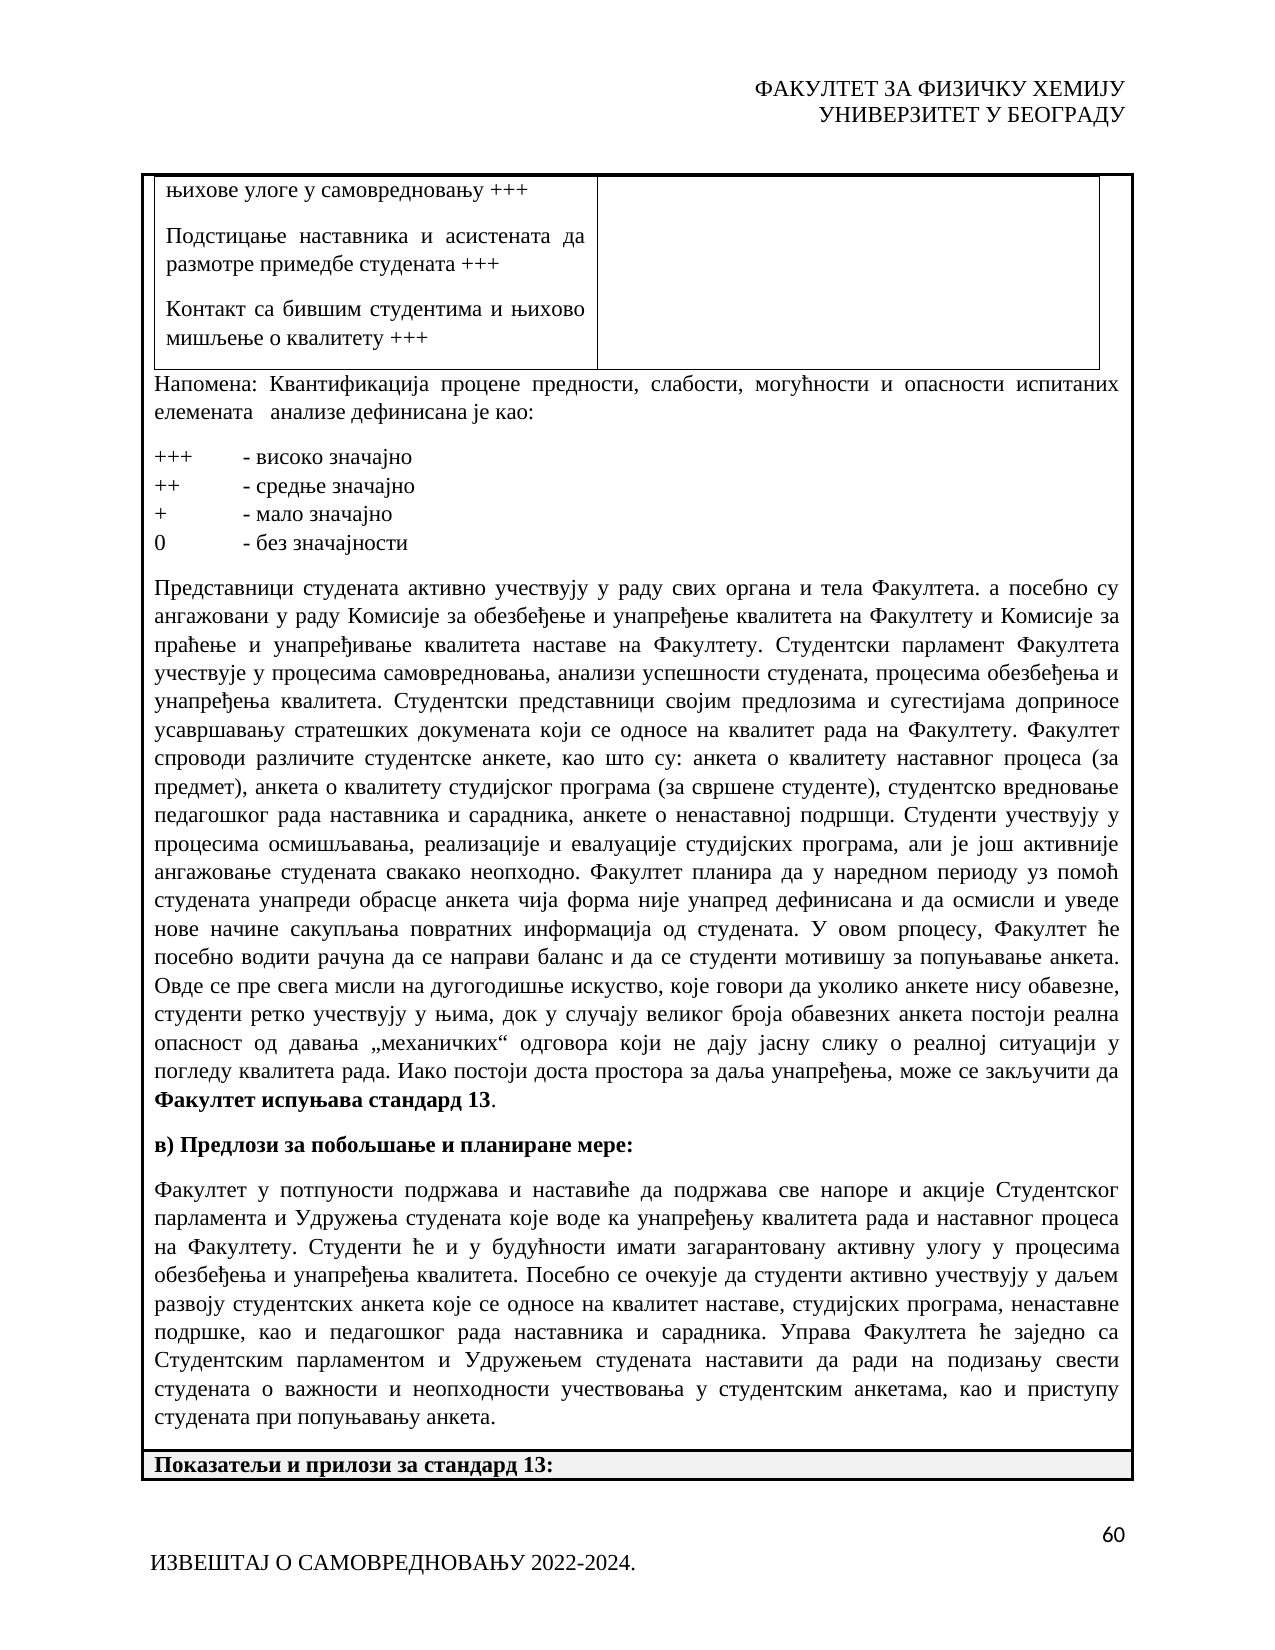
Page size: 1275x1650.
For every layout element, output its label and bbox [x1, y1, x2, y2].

table_cell [144, 176, 1131, 1448]
table_cell [144, 1452, 1131, 1478]
